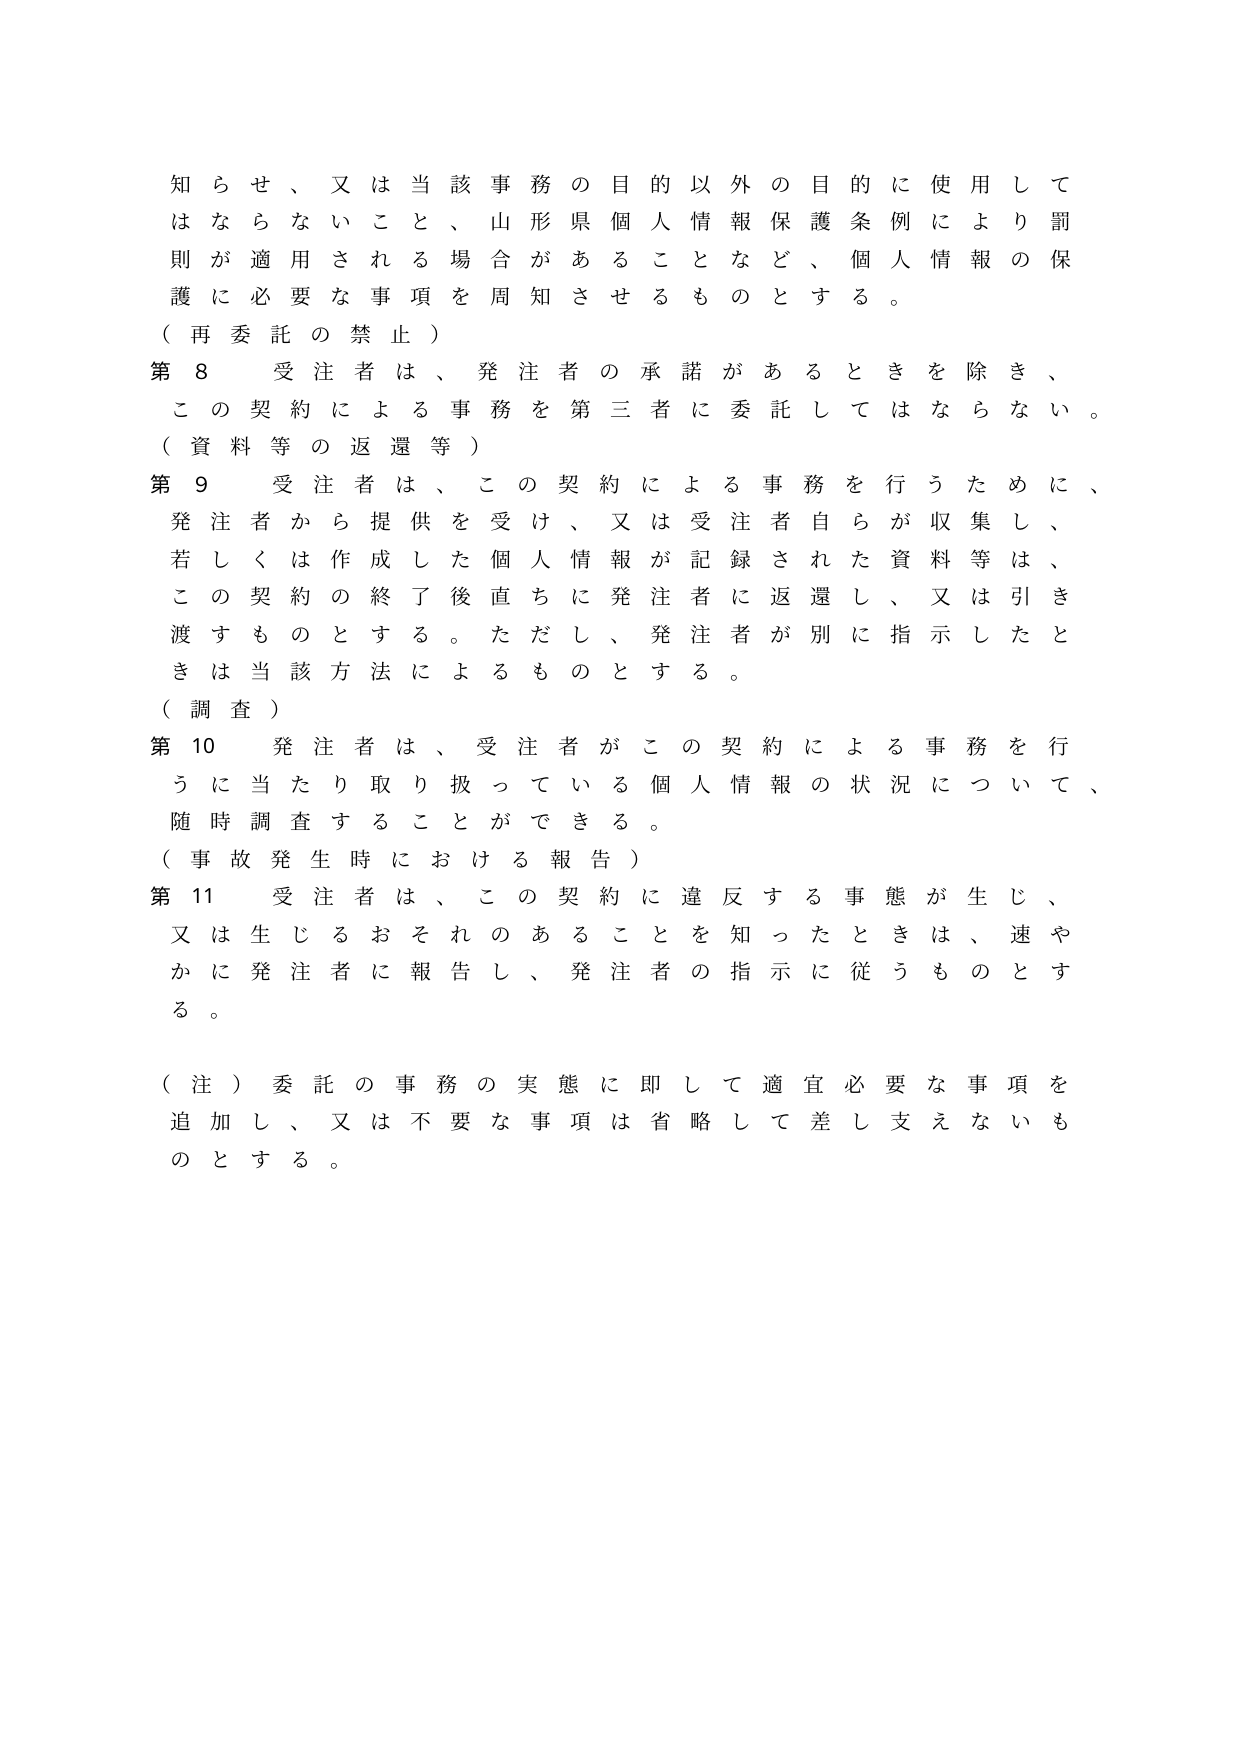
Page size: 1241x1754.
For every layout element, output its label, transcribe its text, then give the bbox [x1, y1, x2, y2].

text 第９ 受注者は、この契約による事務を行うために、発注者から提供を受け、又は受注者自らが収集し、若しくは作成した個人情報が記録された資料等は、この契約の終了後直ちに発注者に返還し、又は引き渡すものとする。ただし、発注者が別に指示したときは当該方法によるものとする。 [150, 464, 1090, 689]
text 第11 受注者は、この契約に違反する事態が生じ、又は生じるおそれのあることを知ったときは、速やかに発注者に報告し、発注者の指示に従うものとする。 [150, 877, 1090, 1027]
text 第８ 受注者は、発注者の承諾があるときを除き、この契約による事務を第三者に委託してはならない。 [150, 352, 1090, 427]
text （注）委託の事務の実態に即して適宜必要な事項を追加し、又は不要な事項は省略して差し支えないものとする。 [150, 1064, 1090, 1177]
text （調査） [150, 689, 1090, 727]
text （事故発生時における報告） [150, 839, 1090, 877]
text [150, 164, 1090, 314]
text （資料等の返還等） [150, 427, 1090, 464]
text 第10 発注者は、受注者がこの契約による事務を行うに当たり取り扱っている個人情報の状況について、随時調査することができる。 [150, 727, 1090, 839]
text （再委託の禁止） [150, 314, 1090, 352]
